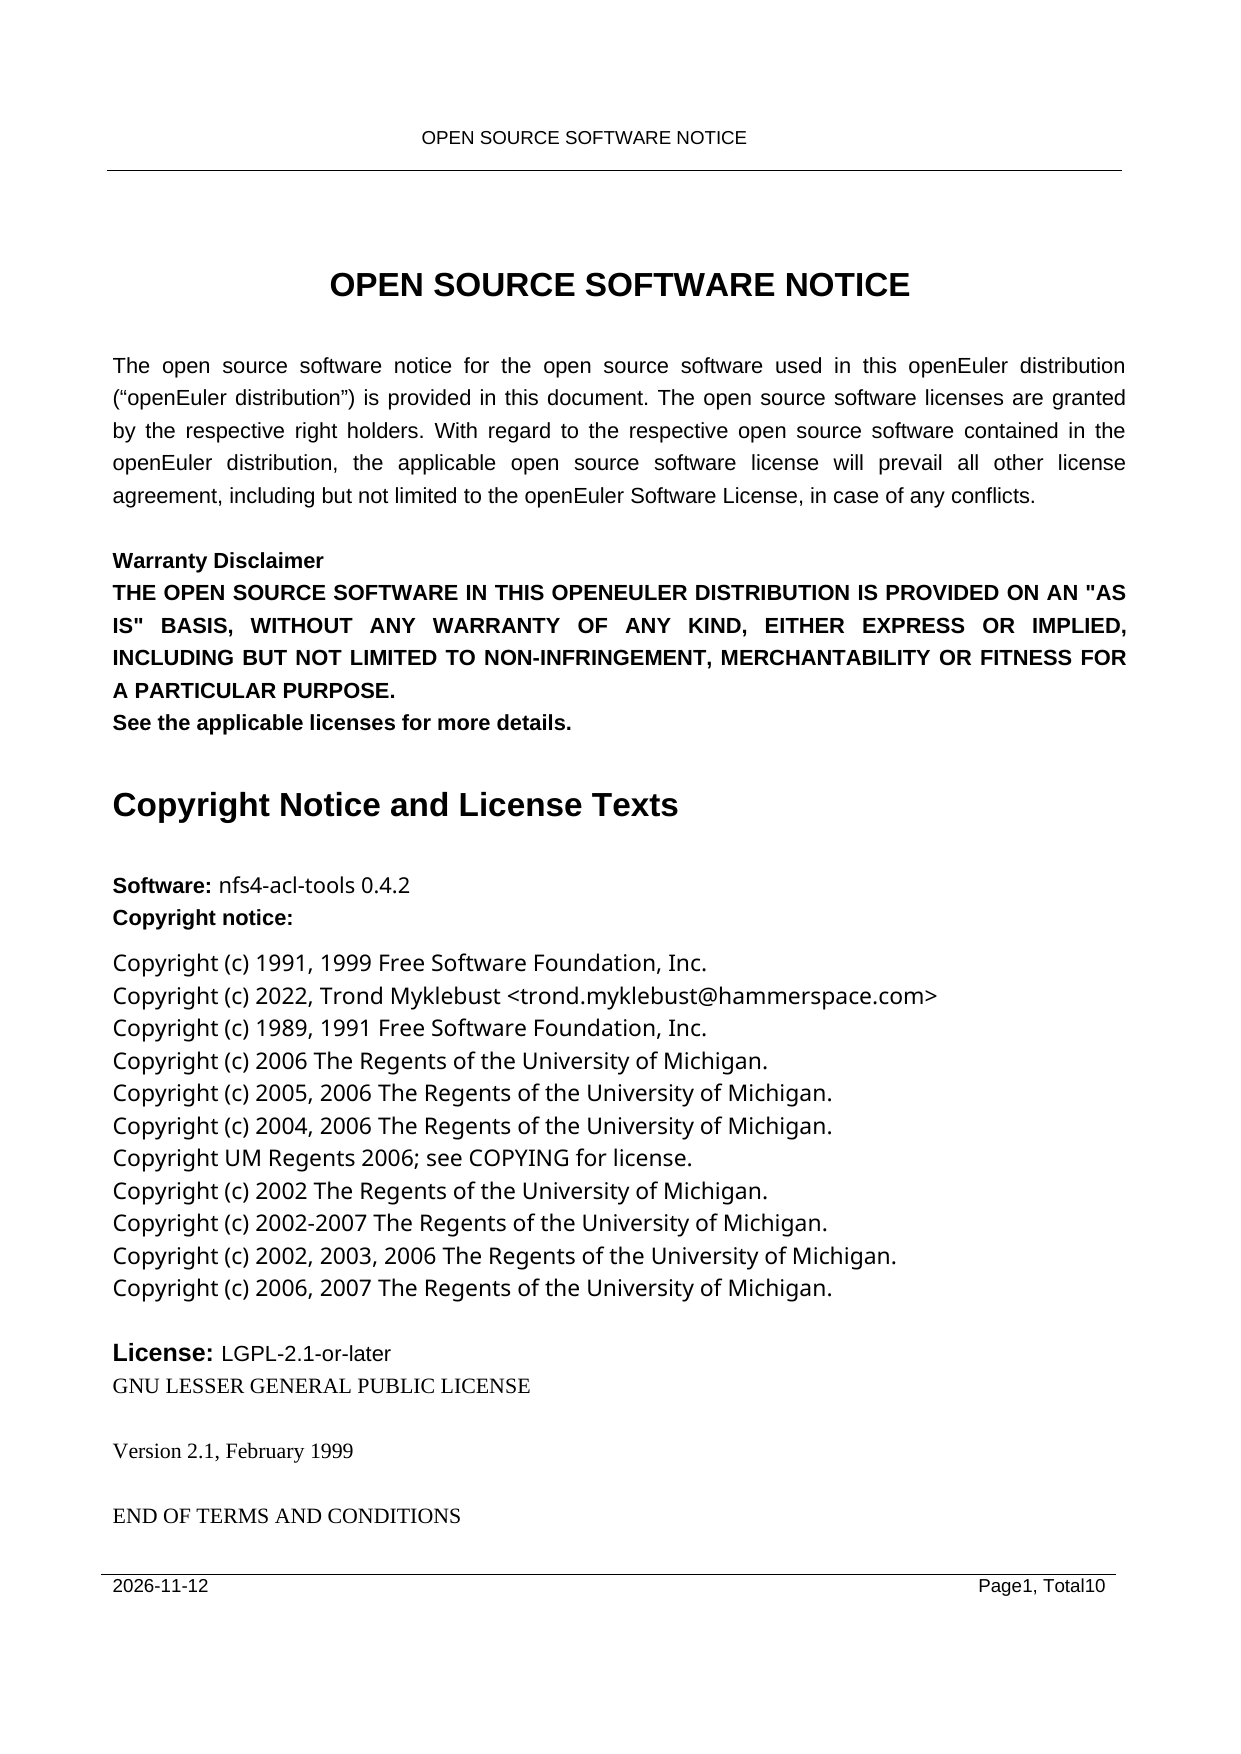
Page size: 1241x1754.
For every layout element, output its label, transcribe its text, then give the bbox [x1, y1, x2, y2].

text License: LGPL-2.1-or-later [112, 1337, 1128, 1369]
text Copyright Notice and License Texts [112, 771, 1128, 836]
text Warranty Disclaimer [112, 544, 1128, 576]
text Copyright (c) 1991, 1999 Free Software Foundation, Inc. Copyright (c) 2022, Trond Myklebust <trond.myklebust@hammerspace.com> Copyright (c) 1989, 1991 Free Software Foundation, Inc. Copyright (c) 2006 The Regents of the University of Michigan. Copyright (c) 2005, 2006 The Regents of the University of Michigan. Copyright (c) 2004, 2006 The Regents of the University of Michigan. Copyright UM Regents 2006; see COPYING for license. Copyright (c) 2002 The Regents of the University of Michigan. Copyright (c) 2002-2007 The Regents of the University of Michigan. Copyright (c) 2002, 2003, 2006 The Regents of the University of Michigan. Copyright (c) 2006, 2007 The Regents of the University of Michigan. [112, 947, 1128, 1337]
title Software: nfs4-acl-tools 0.4.2 [112, 869, 1128, 901]
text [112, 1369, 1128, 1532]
text The open source software notice for the open source software used in this openEuler distribution (“openEuler distribution”) is provided in this document. The open source software licenses are granted by the respective right holders. With regard to the respective open source software contained in the openEuler distribution, the applicable open source software license will prevail all other license agreement, including but not limited to the openEuler Software License, in case of any conflicts. [112, 349, 1128, 511]
text OPEN SOURCE SOFTWARE NOTICE [112, 251, 1128, 316]
text THE OPEN SOURCE SOFTWARE IN THIS OPENEULER DISTRIBUTION IS PROVIDED ON AN "AS IS" BASIS, WITHOUT ANY WARRANTY OF ANY KIND, EITHER EXPRESS OR IMPLIED, INCLUDING BUT NOT LIMITED TO NON-INFRINGEMENT, MERCHANTABILITY OR FITNESS FOR A PARTICULAR PURPOSE. See the applicable licenses for more details. [112, 576, 1128, 739]
text Copyright notice: [112, 901, 1128, 934]
